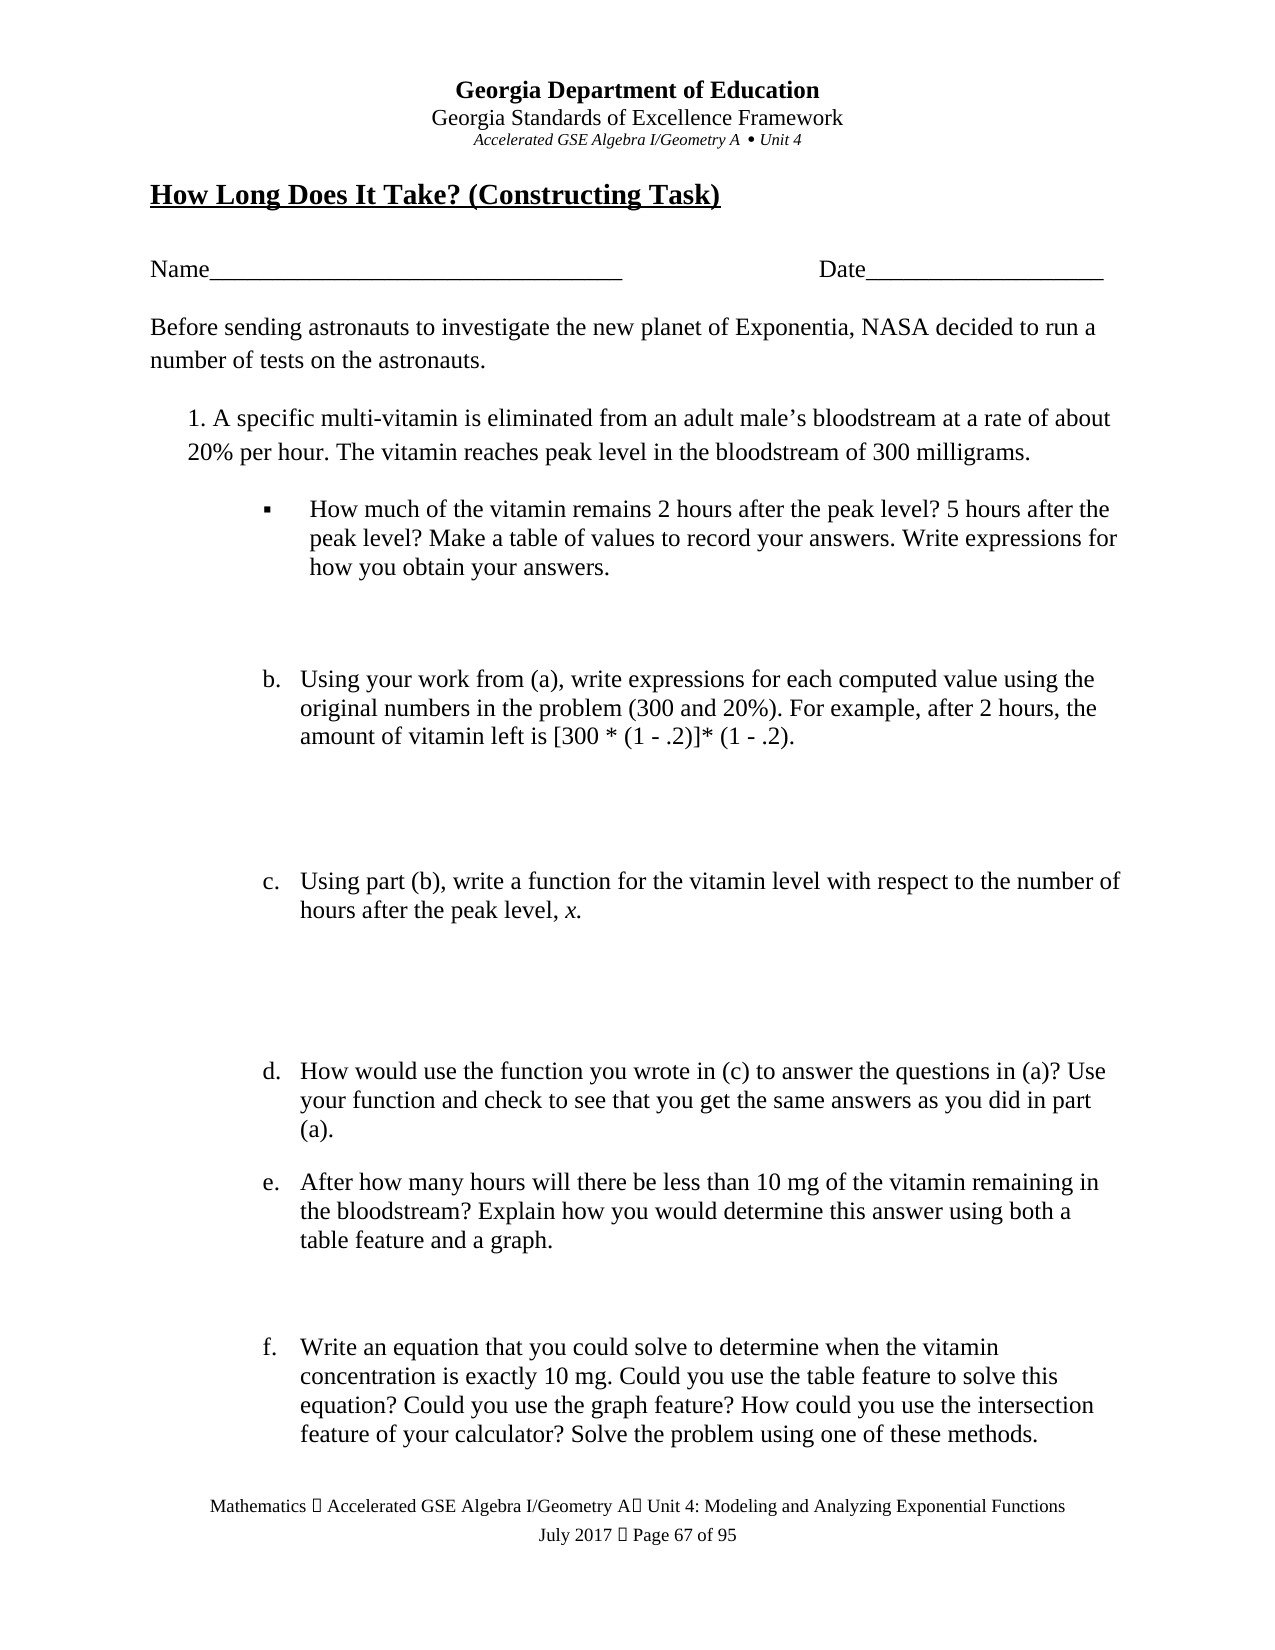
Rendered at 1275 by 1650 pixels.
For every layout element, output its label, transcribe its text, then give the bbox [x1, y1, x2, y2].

list After how many hours will there be less than 10 mg of the vitamin remaining in the bloodstream? Explain how you would determine this answer using both a table feature and a graph. [262, 1167, 1125, 1254]
list How much of the vitamin remains 2 hours after the peak level? 5 hours after the peak level? Make a table of values to record your answers. Write expressions for how you obtain your answers. [262, 494, 1125, 581]
list How would use the function you wrote in (c) to answer the questions in (a)? Use your function and check to see that you get the same answers as you did in part (a). [262, 1056, 1125, 1142]
list Write an equation that you could solve to determine when the vitamin concentration is exactly 10 mg. Could you use the table feature to solve this equation? Could you use the graph feature? How could you use the intersection feature of your calculator? Solve the problem using one of these methods. [262, 1332, 1125, 1447]
text Before sending astronauts to investigate the new planet of Exponentia, NASA decided to run a number of tests on the astronauts. [150, 312, 1125, 374]
text How Long Does It Take? (Constructing Task) [150, 177, 1125, 211]
list Using part (b), write a function for the vitamin level with respect to the number of hours after the peak level, x. [262, 866, 1125, 924]
list Using your work from (a), write expressions for each computed value using the original numbers in the problem (300 and 20%). For example, after 2 hours, the amount of vitamin left is [300 * (1 - .2)]* (1 - .2). [262, 664, 1125, 750]
text 1. A specific multi-vitamin is eliminated from an adult male’s bloodstream at a rate of about 20% per hour. The vitamin reaches peak level in the bloodstream of 300 milligrams. [187, 403, 1125, 465]
text Name_________________________________ Date___________________ [150, 254, 1125, 283]
